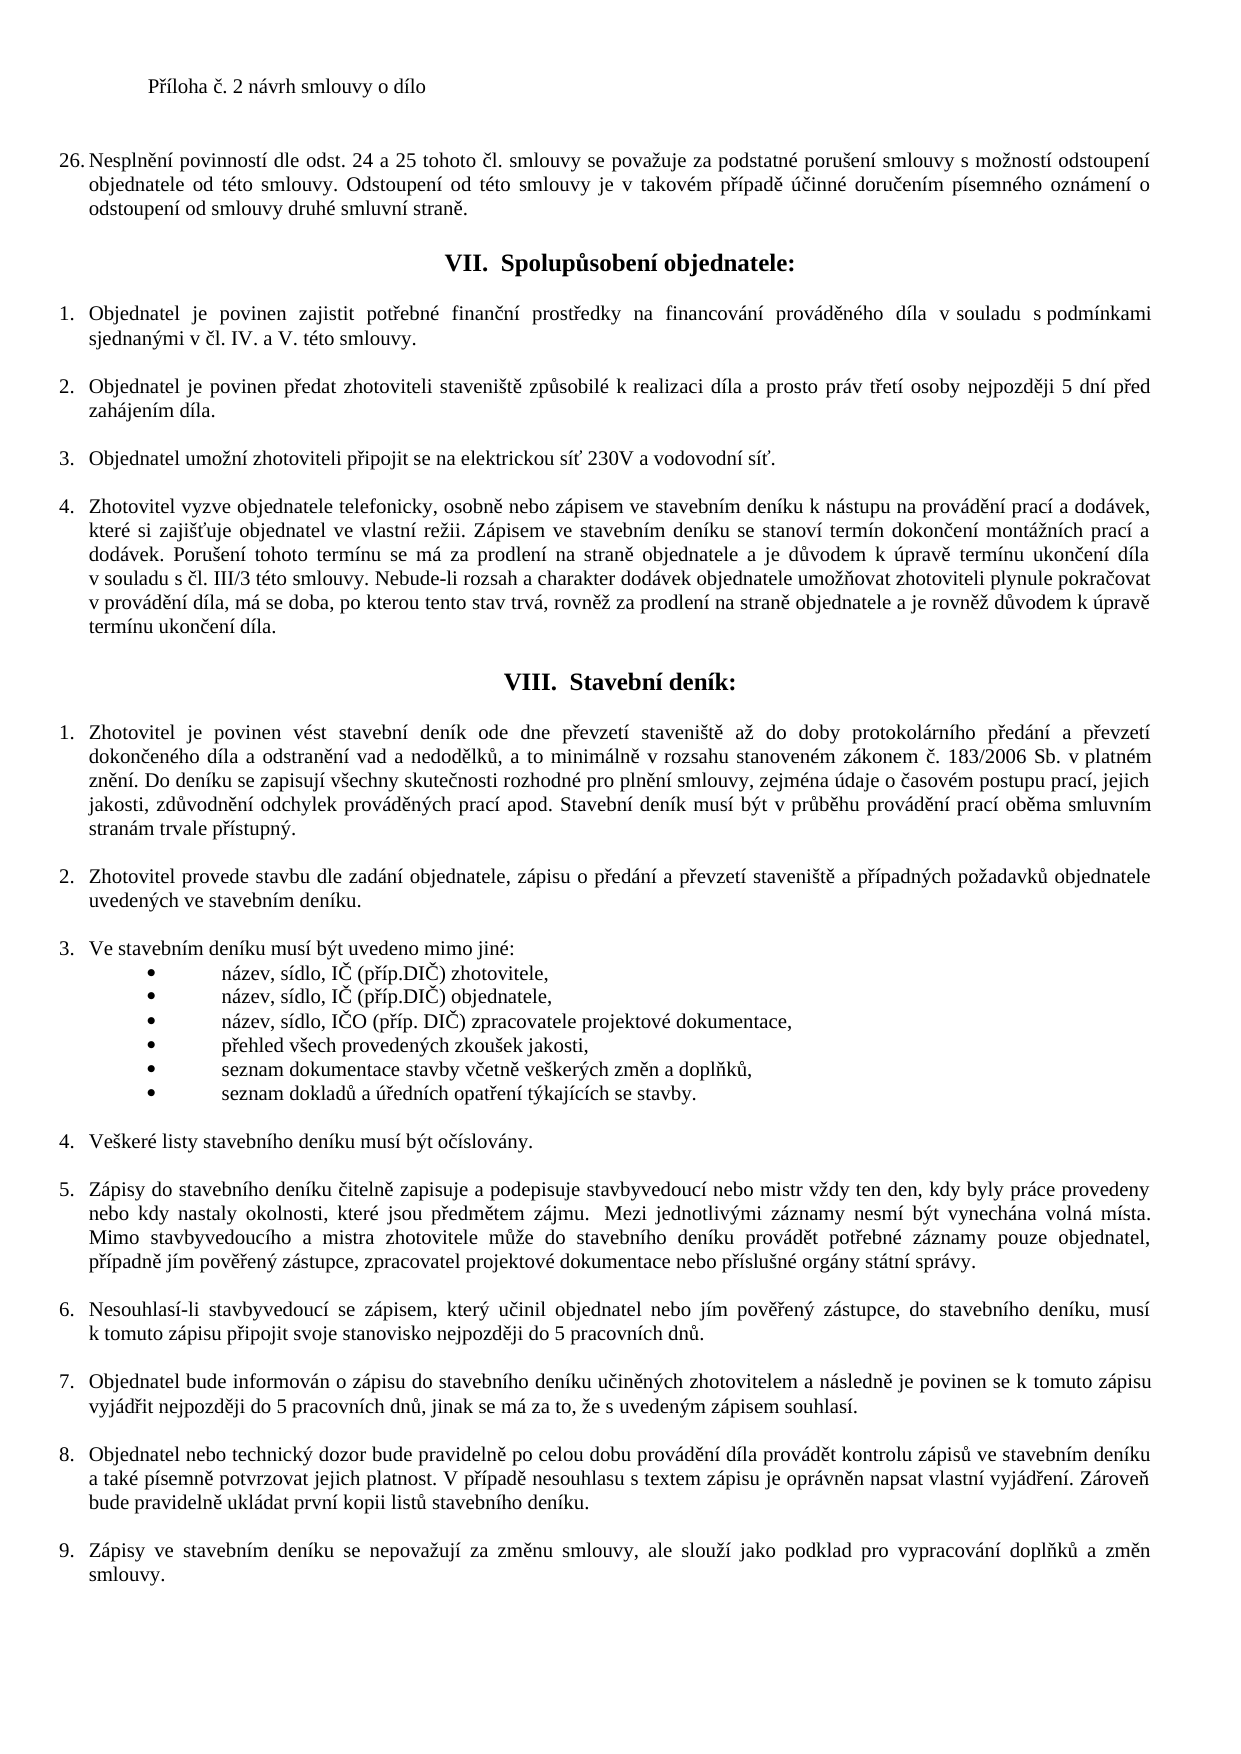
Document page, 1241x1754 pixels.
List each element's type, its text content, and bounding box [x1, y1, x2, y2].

list Objednatel nebo technický dozor bude pravidelně po celou dobu provádění díla provádět kontrolu zápisů ve stavebním deníku a také písemně potvrzovat jejich platnost. V případě nesouhlasu s textem zápisu je oprávněn napsat vlastní vyjádření. Zároveň bude pravidelně ukládat první kopii listů stavebního deníku. [59, 1442, 1152, 1514]
list Zhotovitel provede stavbu dle zadání objednatele, zápisu o předání a převzetí staveniště a případných požadavků objednatele uvedených ve stavebním deníku. [59, 864, 1152, 912]
list přehled všech provedených zkoušek jakosti, [148, 1033, 1152, 1057]
list Nesplnění povinností dle odst. 24 a 25 tohoto čl. smlouvy se považuje za podstatné porušení smlouvy s možností odstoupení objednatele od této smlouvy. Odstoupení od této smlouvy je v takovém případě účinné doručením písemného oznámení o odstoupení od smlouvy druhé smluvní straně. [59, 148, 1152, 220]
list název, sídlo, IČO (příp. DIČ) zpracovatele projektové dokumentace, [148, 1008, 1152, 1033]
list Zhotovitel je povinen vést stavební deník ode dne převzetí staveniště až do doby protokolárního předání a převzetí dokončeného díla a odstranění vad a nedodělků, a to minimálně v rozsahu stanoveném zákonem č. 183/2006 Sb. v platném znění. Do deníku se zapisují všechny skutečnosti rozhodné pro plnění smlouvy, zejména údaje o časovém postupu prací, jejich jakosti, zdůvodnění odchylek prováděných prací apod. Stavební deník musí být v průběhu provádění prací oběma smluvním stranám trvale přístupný. [59, 720, 1152, 840]
text VIII. Stavební deník: [88, 667, 1152, 696]
list Objednatel umožní zhotoviteli připojit se na elektrickou síť 230V a vodovodní síť. [59, 446, 1152, 470]
list název, sídlo, IČ (příp.DIČ) zhotovitele, [148, 960, 1152, 984]
text VII. Spolupůsobení objednatele: [88, 248, 1152, 277]
list seznam dokumentace stavby včetně veškerých změn a doplňků, [148, 1057, 1152, 1081]
list Zápisy do stavebního deníku čitelně zapisuje a podepisuje stavbyvedoucí nebo mistr vždy ten den, kdy byly práce provedeny nebo kdy nastaly okolnosti, které jsou předmětem zájmu. Mezi jednotlivými záznamy nesmí být vynechána volná místa. Mimo stavbyvedoucího a mistra zhotovitele může do stavebního deníku provádět potřebné záznamy pouze objednatel, případně jím pověřený zástupce, zpracovatel projektové dokumentace nebo příslušné orgány státní správy. [59, 1177, 1152, 1273]
list Zhotovitel vyzve objednatele telefonicky, osobně nebo zápisem ve stavebním deníku k nástupu na provádění prací a dodávek, které si zajišťuje objednatel ve vlastní režii. Zápisem ve stavebním deníku se stanoví termín dokončení montážních prací a dodávek. Porušení tohoto termínu se má za prodlení na straně objednatele a je důvodem k úpravě termínu ukončení díla v souladu s čl. III/3 této smlouvy. Nebude-li rozsah a charakter dodávek objednatele umožňovat zhotoviteli plynule pokračovat v provádění díla, má se doba, po kterou tento stav trvá, rovněž za prodlení na straně objednatele a je rovněž důvodem k úpravě termínu ukončení díla. [59, 494, 1152, 638]
list Nesouhlasí-li stavbyvedoucí se zápisem, který učinil objednatel nebo jím pověřený zástupce, do stavebního deníku, musí k tomuto zápisu připojit svoje stanovisko nejpozději do 5 pracovních dnů. [59, 1297, 1152, 1345]
list seznam dokladů a úředních opatření týkajících se stavby. [148, 1081, 1152, 1105]
list Zápisy ve stavebním deníku se nepovažují za změnu smlouvy, ale slouží jako podklad pro vypracování doplňků a změn smlouvy. [59, 1538, 1152, 1586]
list Ve stavebním deníku musí být uvedeno mimo jiné: [59, 936, 1152, 960]
list Objednatel je povinen zajistit potřebné finanční prostředky na financování prováděného díla v souladu s podmínkami sjednanými v čl. IV. a V. této smlouvy. [59, 301, 1152, 349]
list název, sídlo, IČ (příp.DIČ) objednatele, [148, 984, 1152, 1008]
list Objednatel je povinen předat zhotoviteli staveniště způsobilé k realizaci díla a prosto práv třetí osoby nejpozději 5 dní před zahájením díla. [59, 373, 1152, 422]
list Objednatel bude informován o zápisu do stavebního deníku učiněných zhotovitelem a následně je povinen se k tomuto zápisu vyjádřit nejpozději do 5 pracovních dnů, jinak se má za to, že s uvedeným zápisem souhlasí. [59, 1369, 1152, 1418]
list Veškeré listy stavebního deníku musí být očíslovány. [59, 1129, 1152, 1153]
